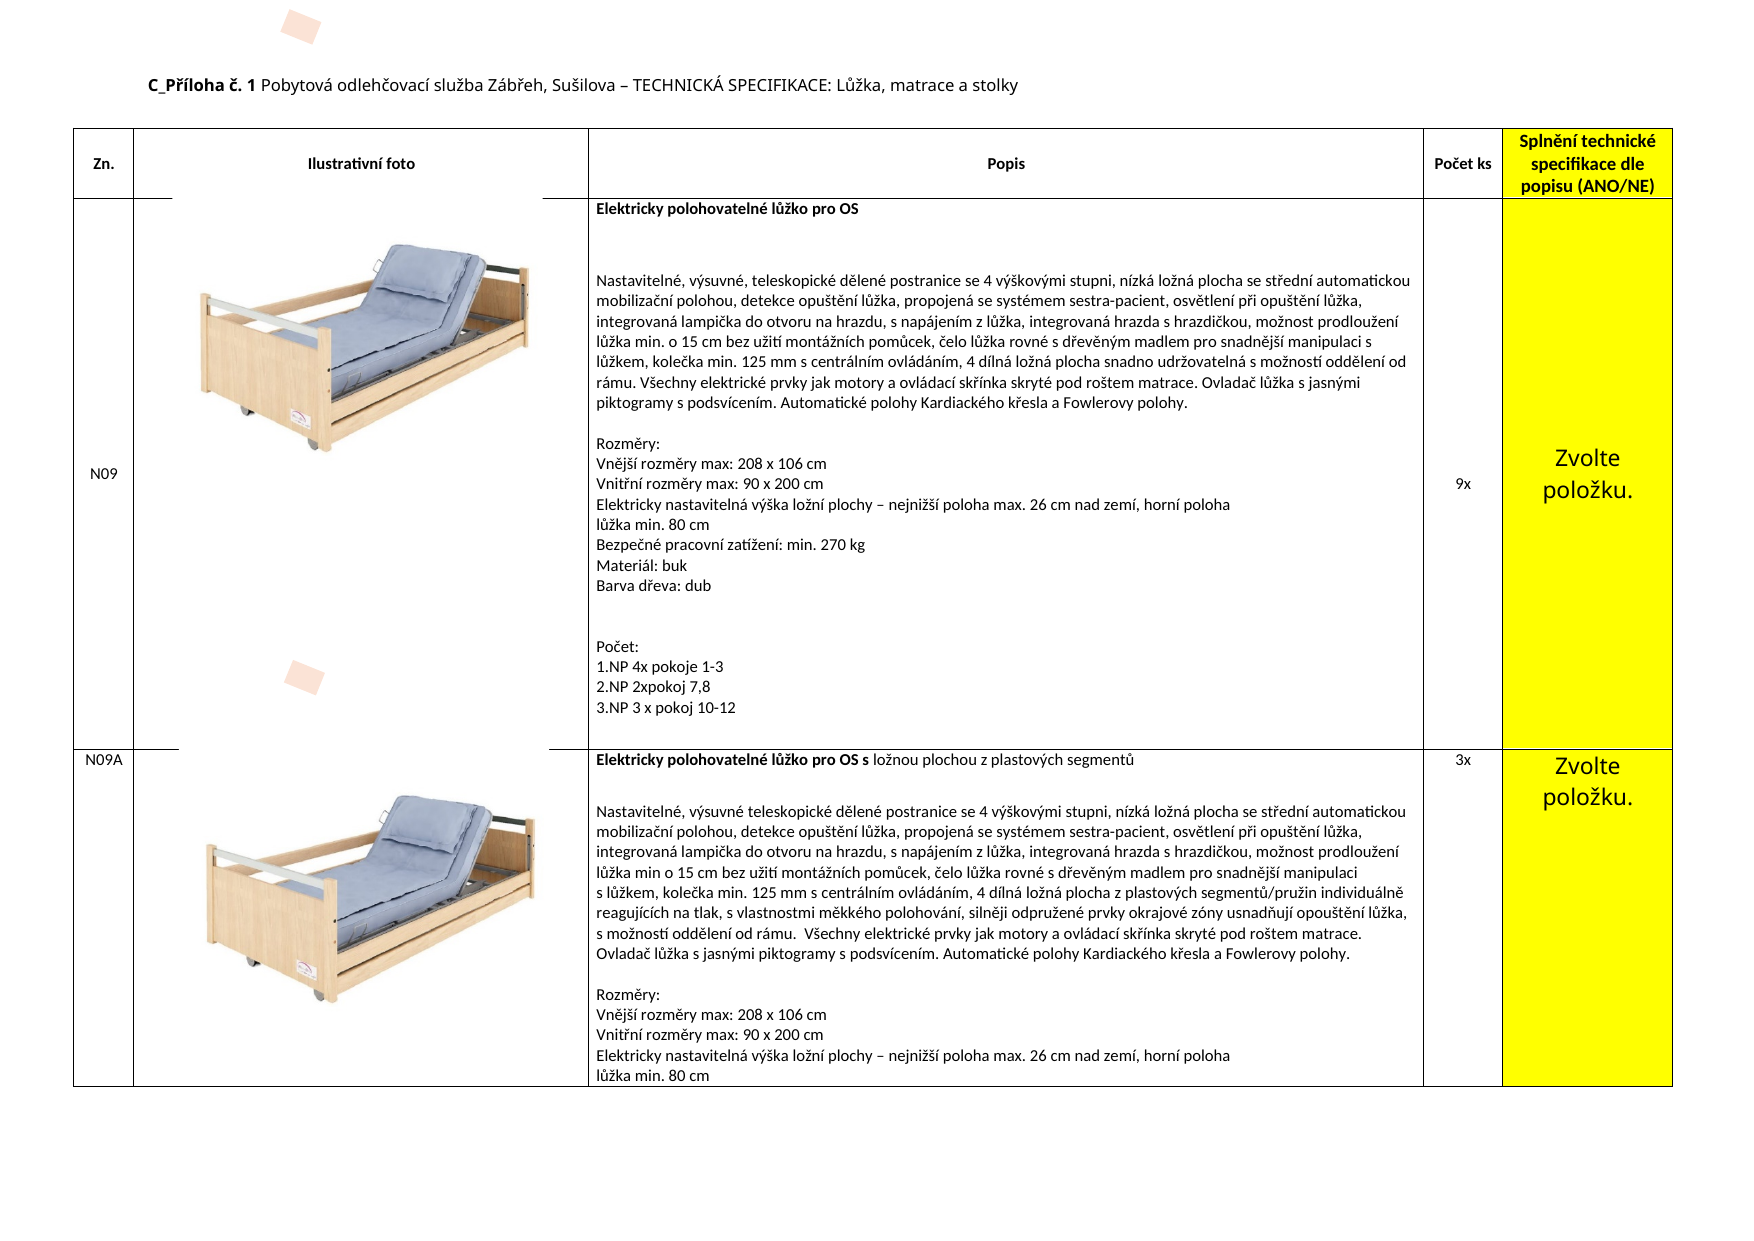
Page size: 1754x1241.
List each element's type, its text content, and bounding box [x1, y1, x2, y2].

table_header Zn. [74, 129, 133, 197]
table_header Počet ks [1424, 129, 1502, 197]
table_cell [134, 750, 588, 1086]
table_cell 9x [1424, 199, 1502, 748]
table_header Popis [589, 129, 1423, 197]
picture [172, 197, 543, 492]
table_cell N09 [74, 199, 133, 748]
table_cell N09A [74, 750, 133, 1086]
table_cell 3x [1424, 750, 1502, 1086]
table_header Splnění technické specifikace dle popisu (ANO/NE) [1503, 129, 1672, 197]
picture [178, 748, 550, 1043]
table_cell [589, 750, 1423, 1086]
table_cell Elektricky polohovatelné lůžko pro OS Nastavitelné, výsuvné, teleskopické dělené postranice se 4 výškovými stupni, nízká ložná plocha se střední automatickou mobilizační polohou, detekce opuštění lůžka, propojená se systémem sestra-pacient, osvětlení při opuštění lůžka, integrovaná lampička do otvoru na hrazdu, s napájením z lůžka, integrovaná hrazda s hrazdičkou, možnost prodloužení lůžka min. o 15 cm bez užití montážních pomůcek, čelo lůžka rovné s dřevěným madlem pro snadnější manipulaci s lůžkem, kolečka min. 125 mm s centrálním ovládáním, 4 dílná ložná plocha snadno udržovatelná s možností oddělení od rámu. Všechny elektrické prvky jak motory a ovládací skřínka skryté pod roštem matrace. Ovladač lůžka s jasnými piktogramy s podsvícením. Automatické polohy Kardiackého křesla a Fowlerovy polohy. Rozměry: Vnější rozměry max: 208 x 106 cm Vnitřní rozměry max: 90 x 200 cm Elektricky nastavitelná výška ložní plochy – nejnižší poloha max. 26 cm nad zemí, horní poloha lůžka min. 80 cm Bezpečné pracovní zatížení: min. 270 kg Materiál: buk Barva dřeva: dub Počet: 1.NP 4x pokoje 1-3 2.NP 2xpokoj 7,8 3.NP 3 x pokoj 10-12 [589, 199, 1423, 748]
table_header Ilustrativní foto [134, 129, 588, 197]
table_cell [134, 199, 588, 748]
